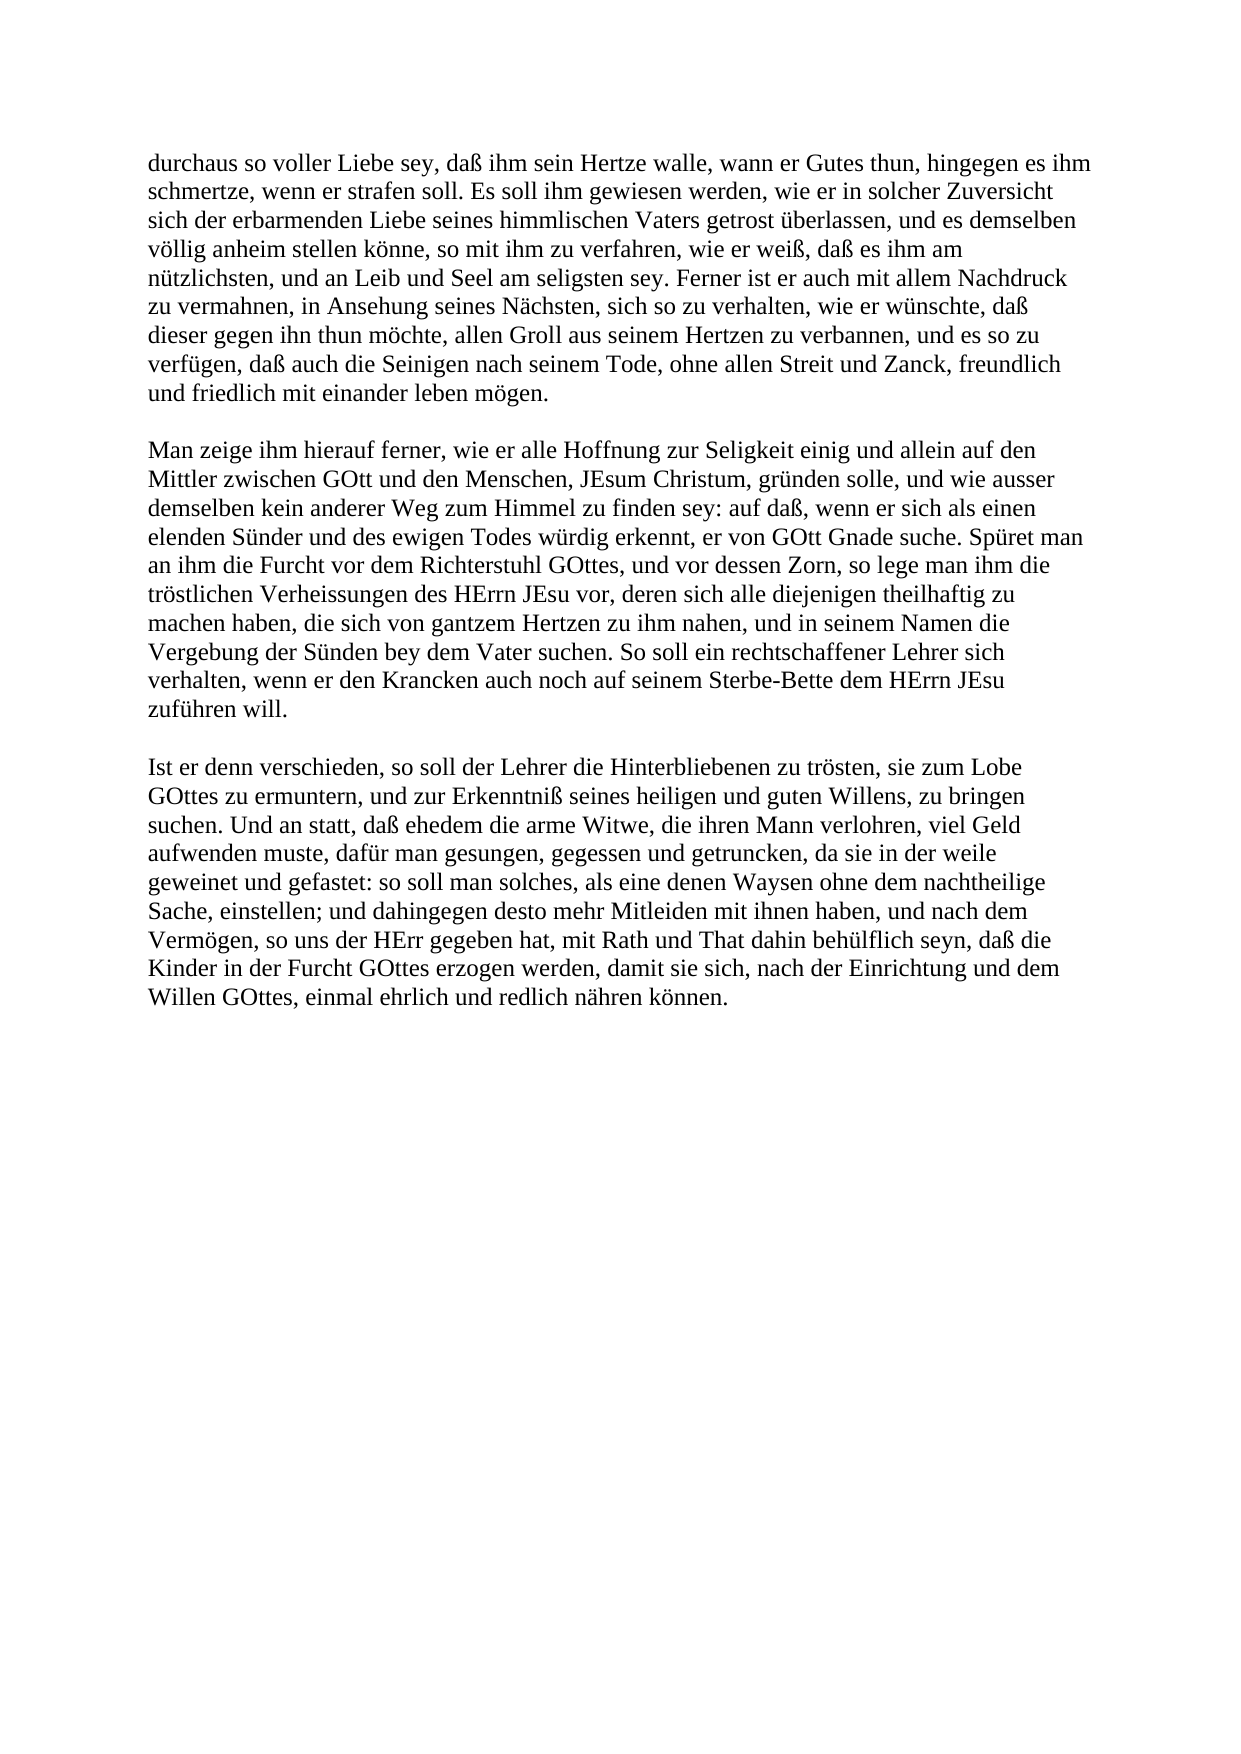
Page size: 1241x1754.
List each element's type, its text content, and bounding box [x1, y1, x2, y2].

text Ist er denn verschieden, so soll der Lehrer die Hinterbliebenen zu trösten, sie zum Lobe GOttes zu ermuntern, und zur Erkenntniß seines heiligen und guten Willens, zu bringen suchen. Und an statt, daß ehedem die arme Witwe, die ihren Mann verlohren, viel Geld aufwenden muste, dafür man gesungen, gegessen und getruncken, da sie in der weile geweinet und gefastet: so soll man solches, als eine denen Waysen ohne dem nachtheilige Sache, einstellen; und dahingegen desto mehr Mitleiden mit ihnen haben, und nach dem Vermögen, so uns der HErr gegeben hat, mit Rath und That dahin behülflich seyn, daß die Kinder in der Furcht GOttes erzogen werden, damit sie sich, nach der Einrichtung und dem Willen GOttes, einmal ehrlich und redlich nähren können. [148, 752, 1093, 1011]
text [148, 148, 1093, 406]
text Man zeige ihm hierauf ferner, wie er alle Hoffnung zur Seligkeit einig und allein auf den Mittler zwischen GOtt und den Menschen, JEsum Christum, gründen solle, und wie ausser demselben kein anderer Weg zum Himmel zu finden sey: auf daß, wenn er sich als einen elenden Sünder und des ewigen Todes würdig erkennt, er von GOtt Gnade suche. Spüret man an ihm die Furcht vor dem Richterstuhl GOttes, und vor dessen Zorn, so lege man ihm die tröstlichen Verheissungen des HErrn JEsu vor, deren sich alle diejenigen theilhaftig zu machen haben, die sich von gantzem Hertzen zu ihm nahen, und in seinem Namen die Vergebung der Sünden bey dem Vater suchen. So soll ein rechtschaffener Lehrer sich verhalten, wenn er den Krancken auch noch auf seinem Sterbe-Bette dem HErrn JEsu zuführen will. [148, 436, 1093, 723]
